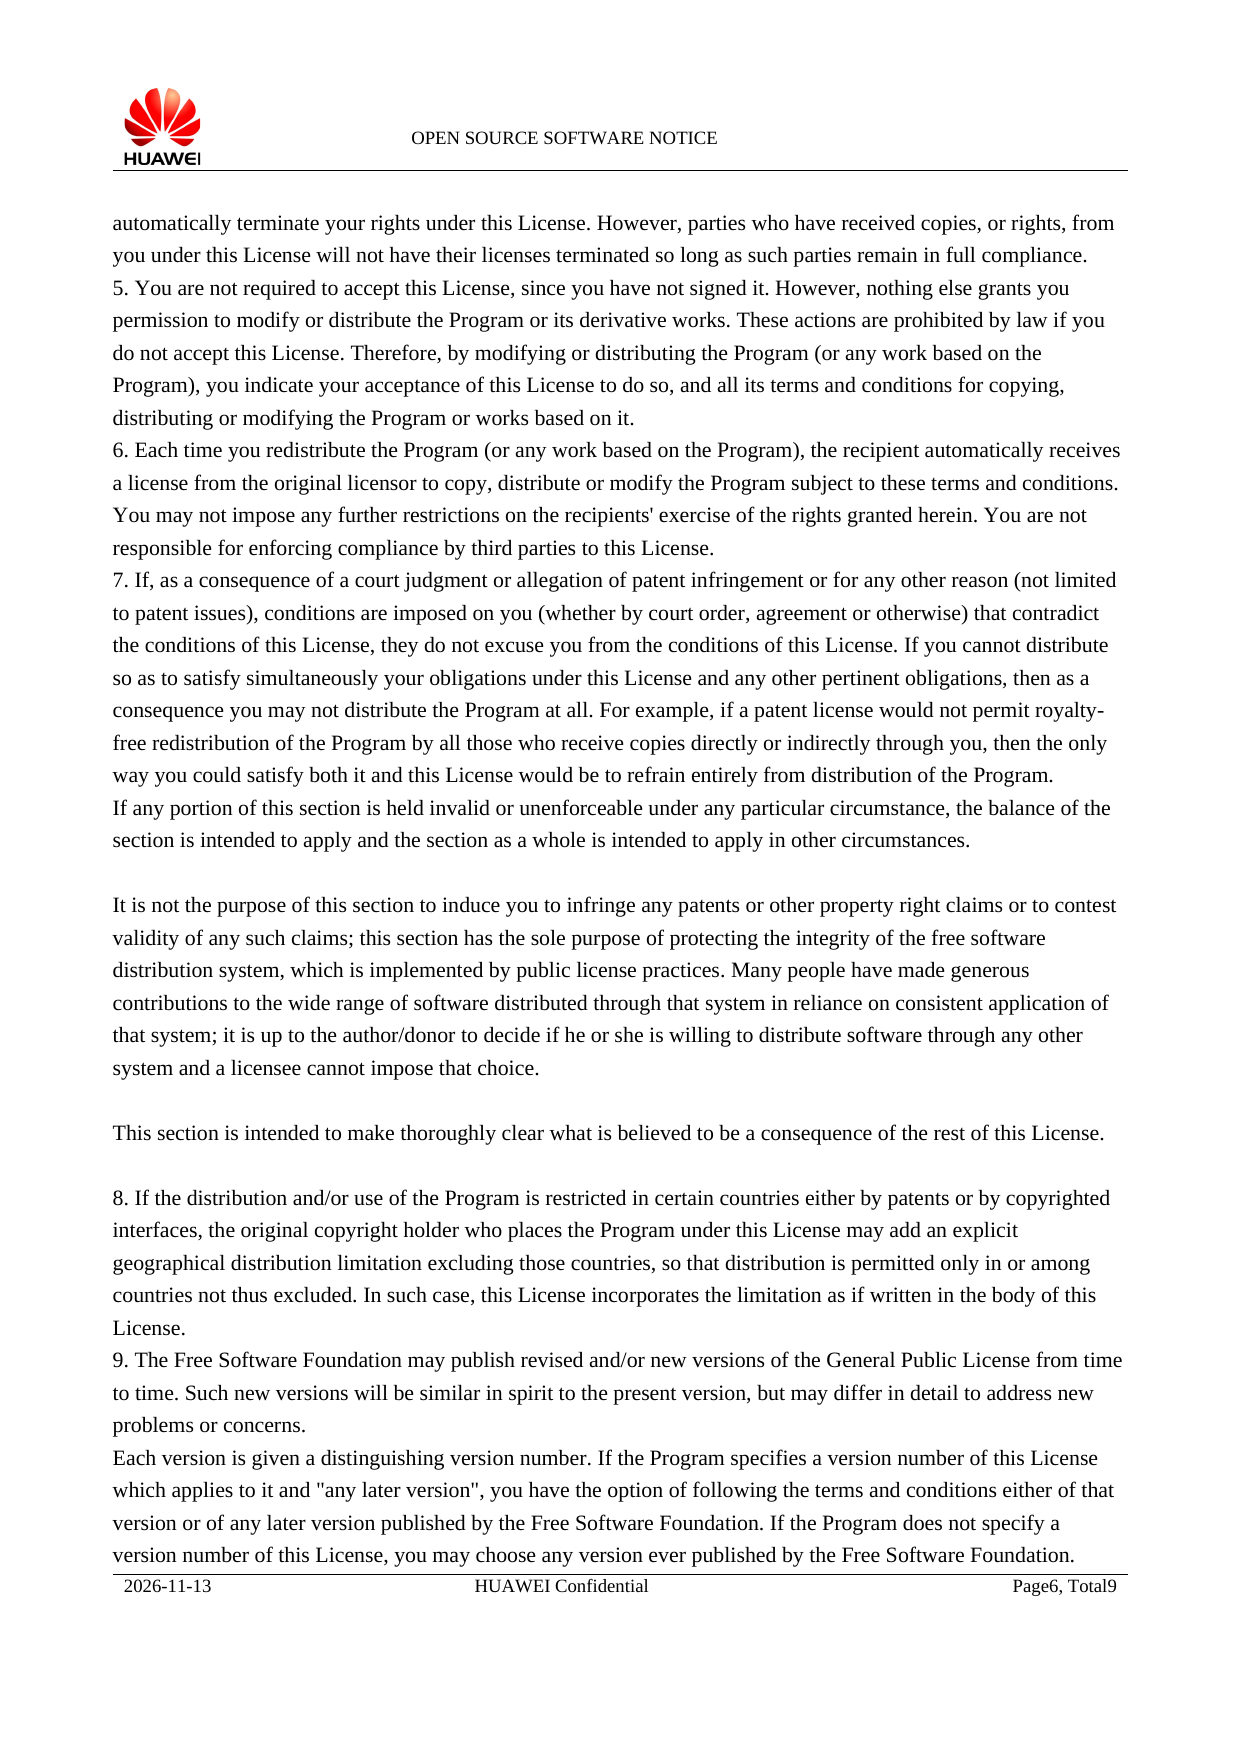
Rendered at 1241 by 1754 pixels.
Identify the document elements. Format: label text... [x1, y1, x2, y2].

picture [124, 88, 201, 165]
